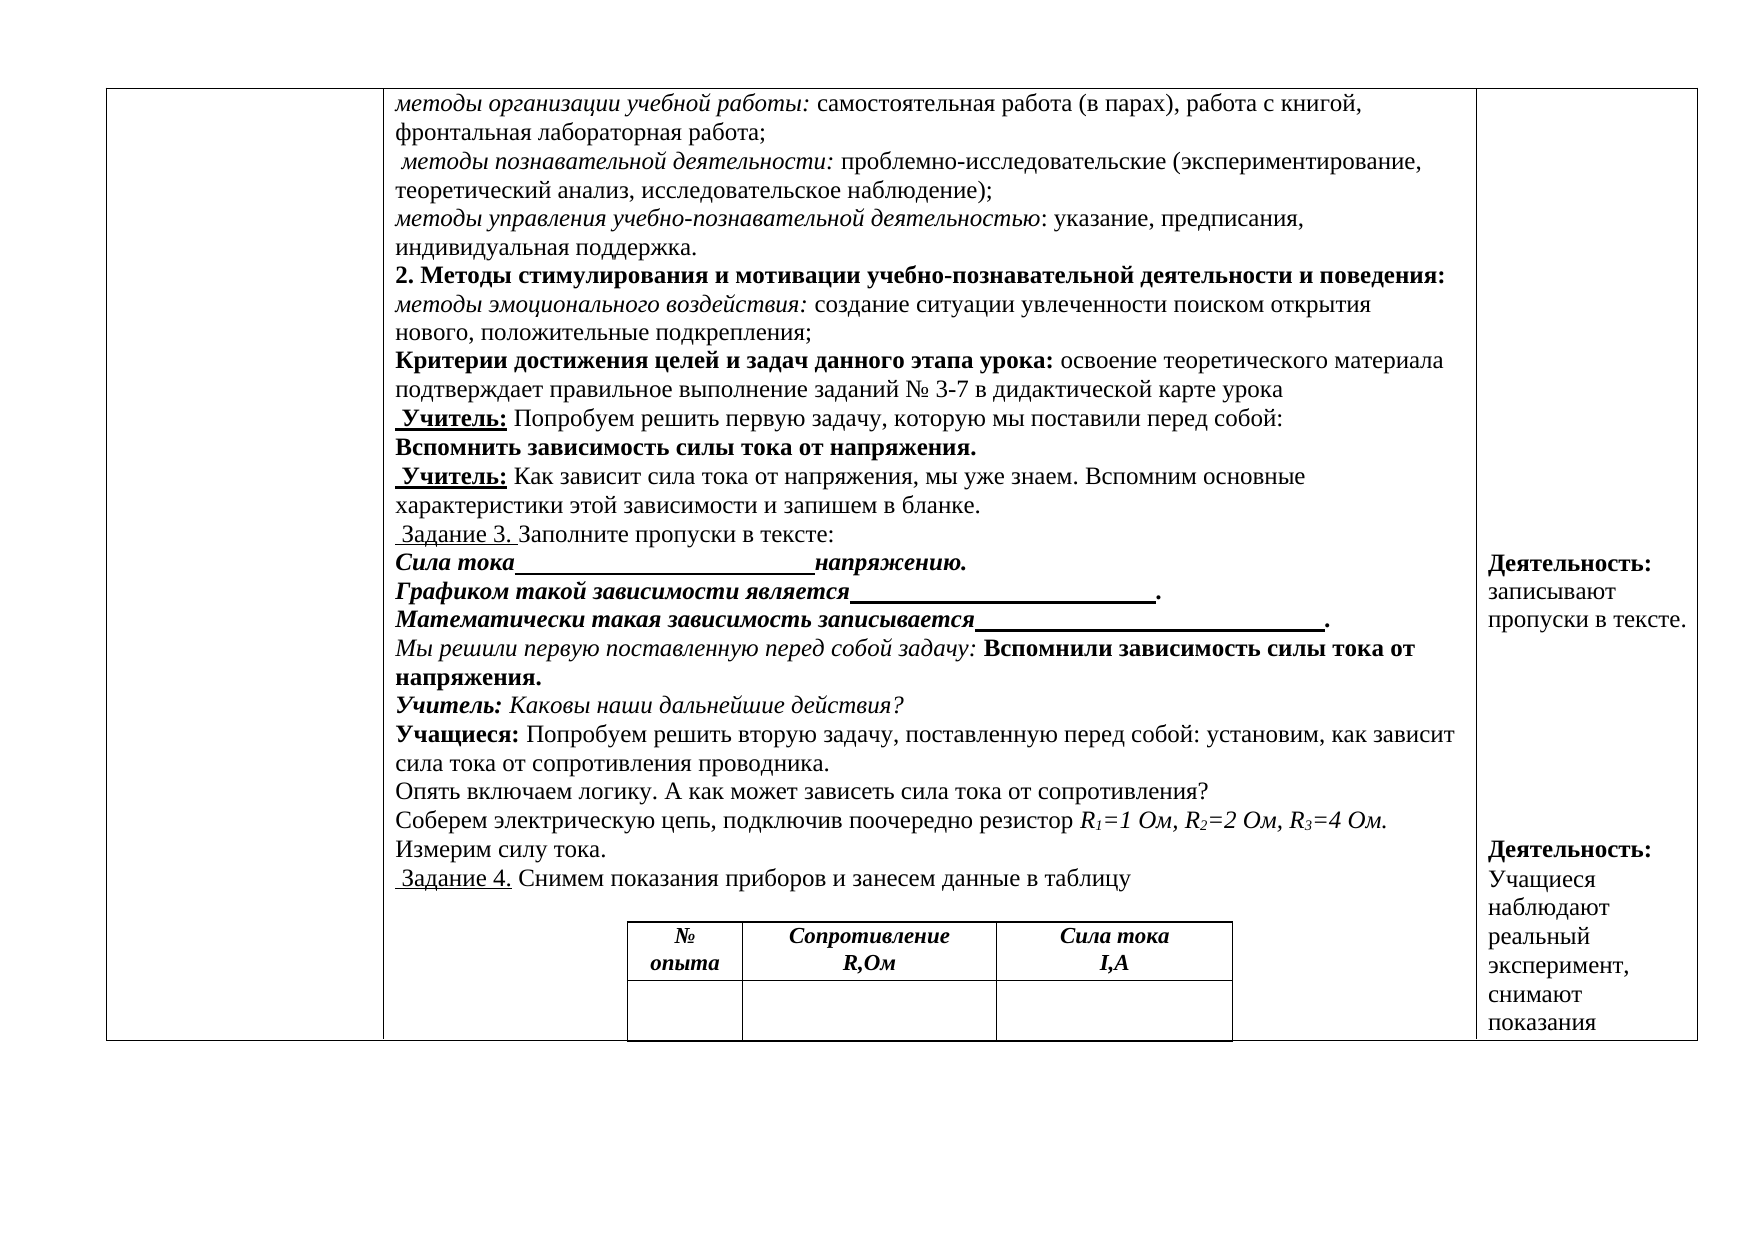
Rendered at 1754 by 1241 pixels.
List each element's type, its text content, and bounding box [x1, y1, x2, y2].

table_cell [997, 981, 1232, 1039]
table_header методы организации учебной работы: самостоятельная работа (в парах), работа с книгой, фронтальная лабораторная работа; методы познавательной деятельности: проблемно-исследовательские (экспериментирование, теоретический анализ, исследовательское наблюдение); методы управления учебно-познавательной деятельностью: указание, предписания, индивидуальная поддержка. 2. Методы стимулирования и мотивации учебно-познавательной деятельности и поведения: методы эмоционального воздействия: создание ситуации увлеченности поиском открытия нового, положительные подкрепления; Критерии достижения целей и задач данного этапа урока: освоение теоретического материала подтверждает правильное выполнение заданий № 3-7 в дидактической карте урока Учитель: Попробуем решить первую задачу, которую мы поставили перед собой: Вспомнить зависимость силы тока от напряжения. Учитель: Как зависит сила тока от напряжения, мы уже знаем. Вспомним основные характеристики этой зависимости и запишем в бланке. Задание 3. Заполните пропуски в тексте: Сила тока напряжению. Графиком такой зависимости является . Математически такая зависимость записывается . Мы решили первую поставленную перед собой задачу: Вспомнили зависимость силы тока от напряжения. Учитель: Каковы наши дальнейшие действия? Учащиеся: Попробуем решить вторую задачу, поставленную перед собой: установим, как зависит сила тока от сопротивления проводника. Опять включаем логику. А как может зависеть сила тока от сопротивления? Соберем электрическую цепь, подключив поочередно резистор R1=1 Ом, R2=2 Ом, R3=4 Ом. Измерим силу тока. Задание 4. Снимем показания приборов и занесем данные в таблицу [384, 89, 1476, 921]
table_cell [1233, 921, 1476, 1039]
table_header [107, 89, 383, 1039]
table_header Деятельность: записывают пропуски в тексте. Деятельность: Учащиеся наблюдают реальный эксперимент, снимают показания [1477, 89, 1697, 1039]
table_cell Сопротивление R,Ом [743, 923, 996, 980]
table_cell № опыта [628, 923, 742, 980]
table_cell [628, 981, 742, 1039]
table_cell [384, 921, 627, 1039]
table_cell Сила тока I,А [997, 923, 1232, 980]
table_cell [743, 981, 996, 1039]
